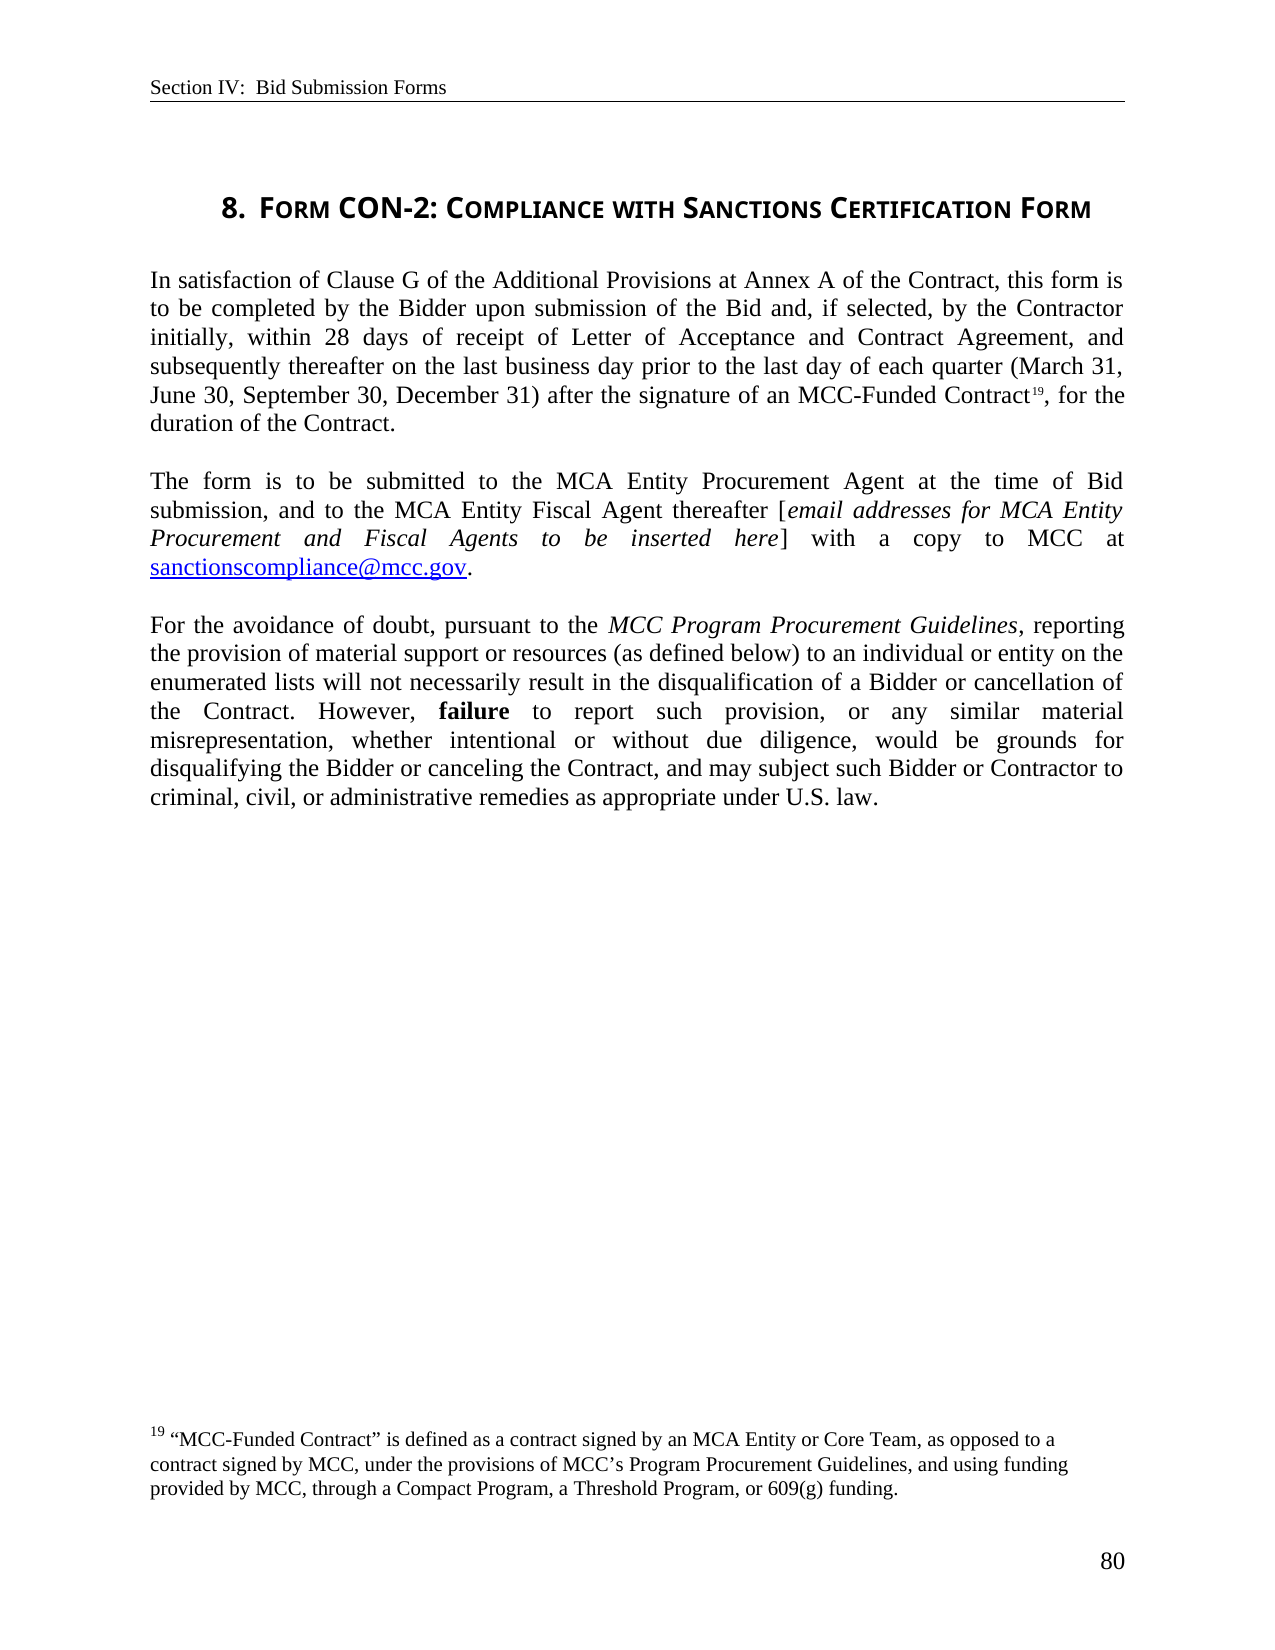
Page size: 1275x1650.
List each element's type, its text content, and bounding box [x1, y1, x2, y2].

subtitle Form CON-2: Compliance with Sanctions Certification Form [187, 187, 1125, 227]
text In satisfaction of Clause G of the Additional Provisions at Annex A of the Contract, this form is to be completed by the Bidder upon submission of the Bid and, if selected, by the Contractor initially, within 28 days of receipt of Letter of Acceptance and Contract Agreement, and subsequently thereafter on the last business day prior to the last day of each quarter (March 31, June 30, September 30, December 31) after the signature of an MCC-Funded Contract, for the duration of the Contract. [150, 265, 1125, 437]
text The form is to be submitted to the MCA Entity Procurement Agent at the time of Bid submission, and to the MCA Entity Fiscal Agent thereafter [email addresses for MCA Entity Procurement and Fiscal Agents to be inserted here] with a copy to MCC at sanctionscompliance@mcc.gov. [150, 466, 1125, 581]
text For the avoidance of doubt, pursuant to the MCC Program Procurement Guidelines, reporting the provision of material support or resources (as defined below) to an individual or entity on the enumerated lists will not necessarily result in the disqualification of a Bidder or cancellation of the Contract. However, failure to report such provision, or any similar material misrepresentation, whether intentional or without due diligence, would be grounds for disqualifying the Bidder or canceling the Contract, and may subject such Bidder or Contractor to criminal, civil, or administrative remedies as appropriate under U.S. law. [150, 610, 1125, 811]
